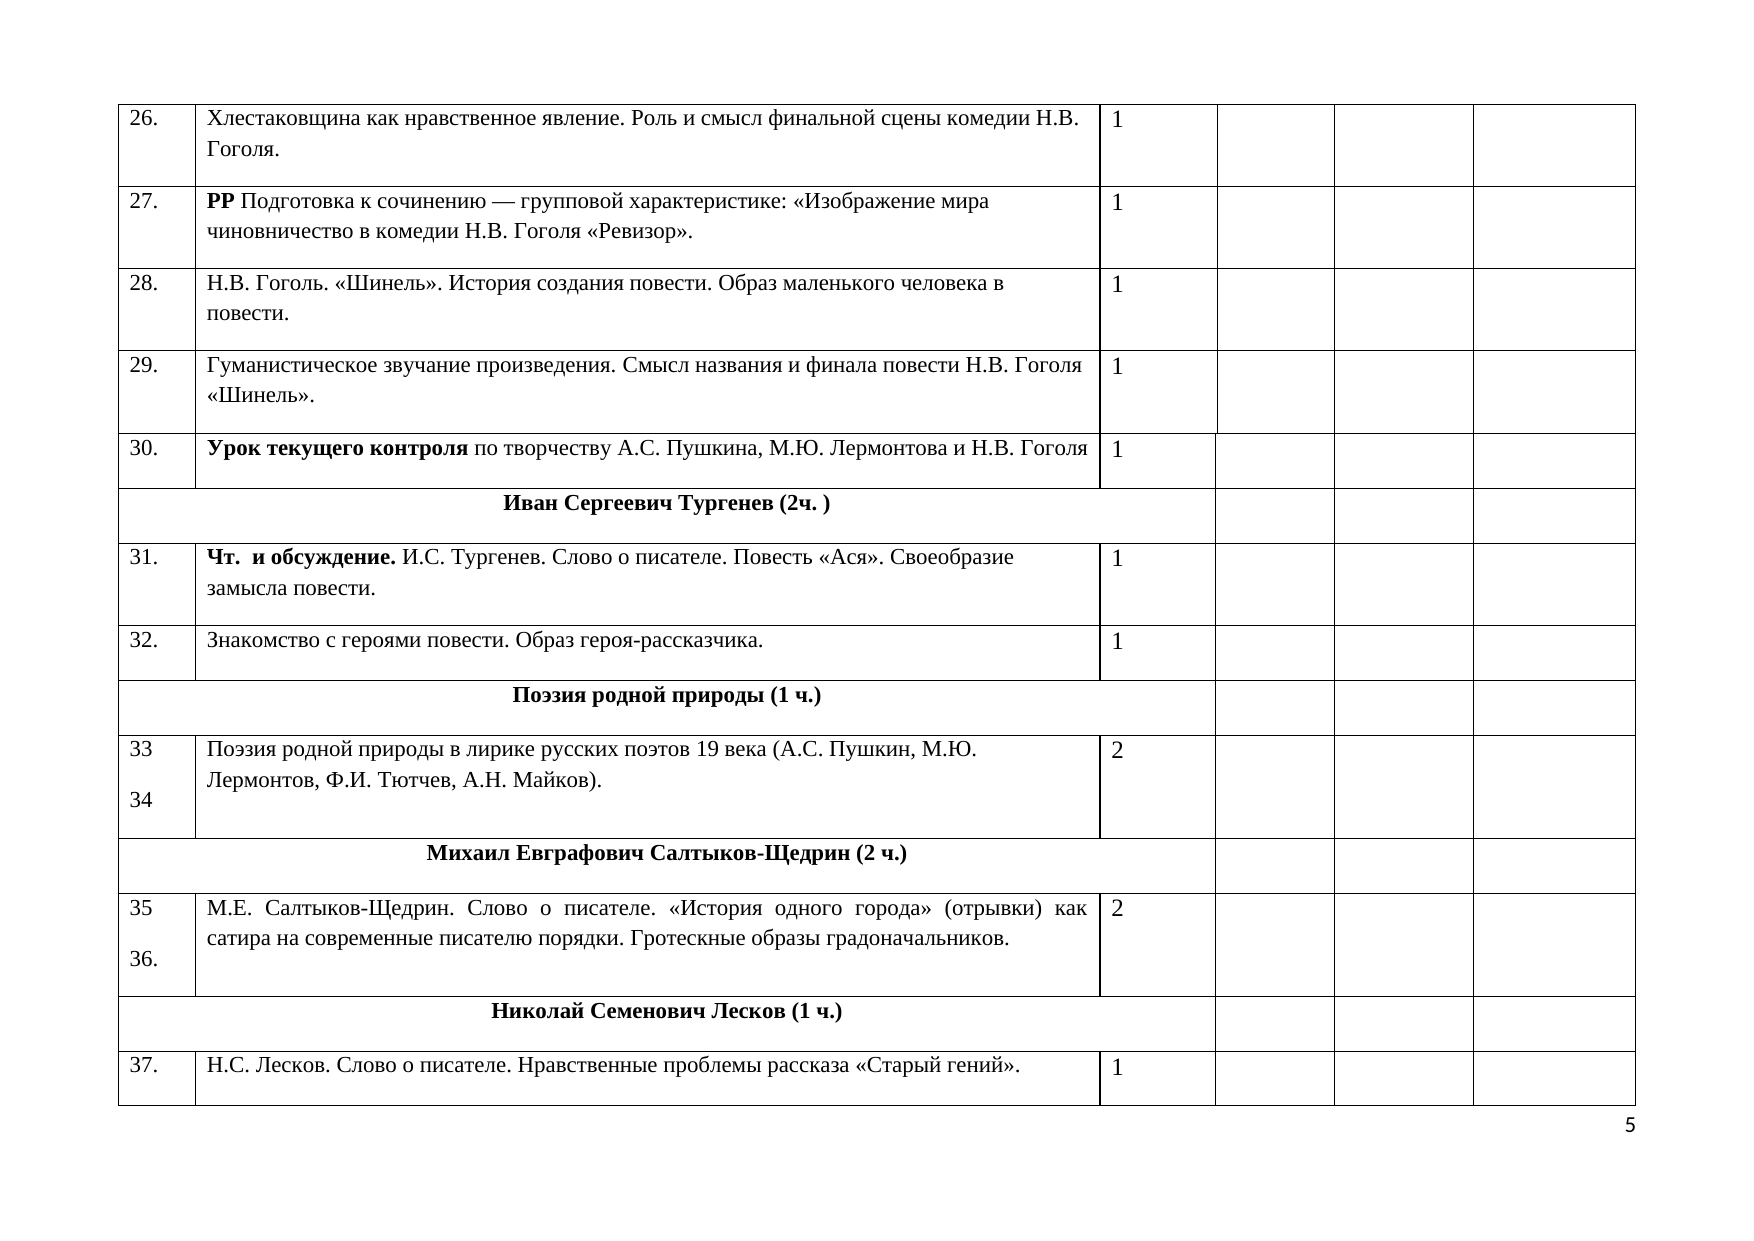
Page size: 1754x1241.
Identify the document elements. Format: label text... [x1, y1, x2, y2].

table_cell 1 [1101, 626, 1215, 679]
table_cell Поэзия родной природы (1 ч.) [119, 681, 1215, 734]
table_cell 1 [1101, 544, 1215, 625]
table_cell [1216, 894, 1334, 996]
table_cell [1474, 544, 1635, 625]
table_cell [1335, 351, 1473, 433]
table_cell [1216, 839, 1334, 892]
table_cell [1474, 351, 1635, 433]
table_cell [1474, 894, 1635, 996]
table_cell Михаил Евграфович Салтыков-Щедрин (2 ч.) [119, 839, 1215, 892]
table_cell [1474, 626, 1635, 679]
table_cell [1218, 187, 1334, 268]
table_cell 1 [1101, 187, 1217, 268]
table_cell [1335, 105, 1473, 186]
table_cell [1474, 187, 1635, 268]
table_cell 37. [119, 1052, 195, 1105]
table_cell [1216, 997, 1334, 1051]
table_cell 2 [1101, 894, 1215, 996]
table_cell [1335, 1052, 1473, 1105]
table_cell [1474, 736, 1635, 838]
table_cell [1335, 544, 1473, 625]
table_cell 1 [1101, 105, 1217, 186]
table_cell 29. [119, 351, 195, 433]
table_cell [1335, 269, 1473, 350]
table_cell [1216, 434, 1334, 487]
table_cell [1216, 1052, 1334, 1105]
table_cell Чт. и обсуждение. И.С. Тургенев. Слово о писателе. Повесть «Ася». Своеобразие замысла повести. [196, 544, 1099, 625]
table_cell Н.В. Гоголь. «Шинель». История создания повести. Образ маленького человека в повести. [196, 269, 1099, 350]
table_cell [1335, 489, 1473, 542]
table_cell [1474, 1052, 1635, 1105]
table_cell 1 [1101, 351, 1217, 433]
table_cell Иван Сергеевич Тургенев (2ч. ) [119, 489, 1215, 542]
table_cell Гуманистическое звучание произведения. Смысл названия и финала повести Н.В. Гоголя «Шинель». [196, 351, 1099, 433]
table_cell М.Е. Салтыков-Щедрин. Слово о писателе. «История одного города» (отрывки) как сатира на современные писателю порядки. Гротескные образы градоначальников. [196, 894, 1099, 996]
table_cell [1335, 187, 1473, 268]
table_cell 1 [1101, 269, 1217, 350]
table_cell [1216, 736, 1334, 838]
table_cell [1474, 997, 1635, 1051]
table_cell [1474, 434, 1635, 487]
table_cell 33 34 [119, 736, 195, 838]
table_cell [1335, 894, 1473, 996]
table_cell [1474, 839, 1635, 892]
table_cell 28. [119, 269, 195, 350]
table_cell [1216, 489, 1334, 542]
table_cell [1474, 269, 1635, 350]
table_cell Николай Семенович Лесков (1 ч.) [119, 997, 1215, 1051]
table_cell [1474, 489, 1635, 542]
table_cell [1335, 434, 1473, 487]
table_cell Поэзия родной природы в лирике русских поэтов 19 века (А.С. Пушкин, М.Ю. Лермонтов, Ф.И. Тютчев, А.Н. Майков). [196, 736, 1099, 838]
table_cell [1216, 626, 1334, 679]
table_cell 30. [119, 434, 195, 487]
table_cell 31. [119, 544, 195, 625]
table_cell [1216, 544, 1334, 625]
table_cell Урок текущего контроля по творчеству А.С. Пушкина, М.Ю. Лермонтова и Н.В. Гоголя [196, 434, 1099, 487]
table_cell [1335, 997, 1473, 1051]
table_cell [1474, 681, 1635, 734]
table_cell [1335, 626, 1473, 679]
table_cell 1 [1101, 1052, 1215, 1105]
table_cell [1335, 839, 1473, 892]
table_cell [1218, 269, 1334, 350]
table_cell Знакомство с героями повести. Образ героя-рассказчика. [196, 626, 1099, 679]
table_cell [1474, 105, 1635, 186]
table_cell Н.С. Лесков. Слово о писателе. Нравственные проблемы рассказа «Старый гений». [196, 1052, 1099, 1105]
table_cell [1335, 736, 1473, 838]
table_cell 2 [1101, 736, 1215, 838]
table_cell 1 [1101, 434, 1215, 487]
table_cell [1218, 351, 1334, 433]
table_cell 26. [119, 105, 195, 186]
table_cell Хлестаковщина как нравственное явление. Роль и смысл финальной сцены комедии Н.В. Гоголя. [196, 105, 1099, 186]
table_cell [1216, 681, 1334, 734]
table_cell [1218, 105, 1334, 186]
table_cell 32. [119, 626, 195, 679]
table_cell [1335, 681, 1473, 734]
table_cell 35 36. [119, 894, 195, 996]
table_cell 27. [119, 187, 195, 268]
table_cell РР Подготовка к сочинению — групповой характеристике: «Изображение мира чиновничество в комедии Н.В. Гоголя «Ревизор». [196, 187, 1099, 268]
